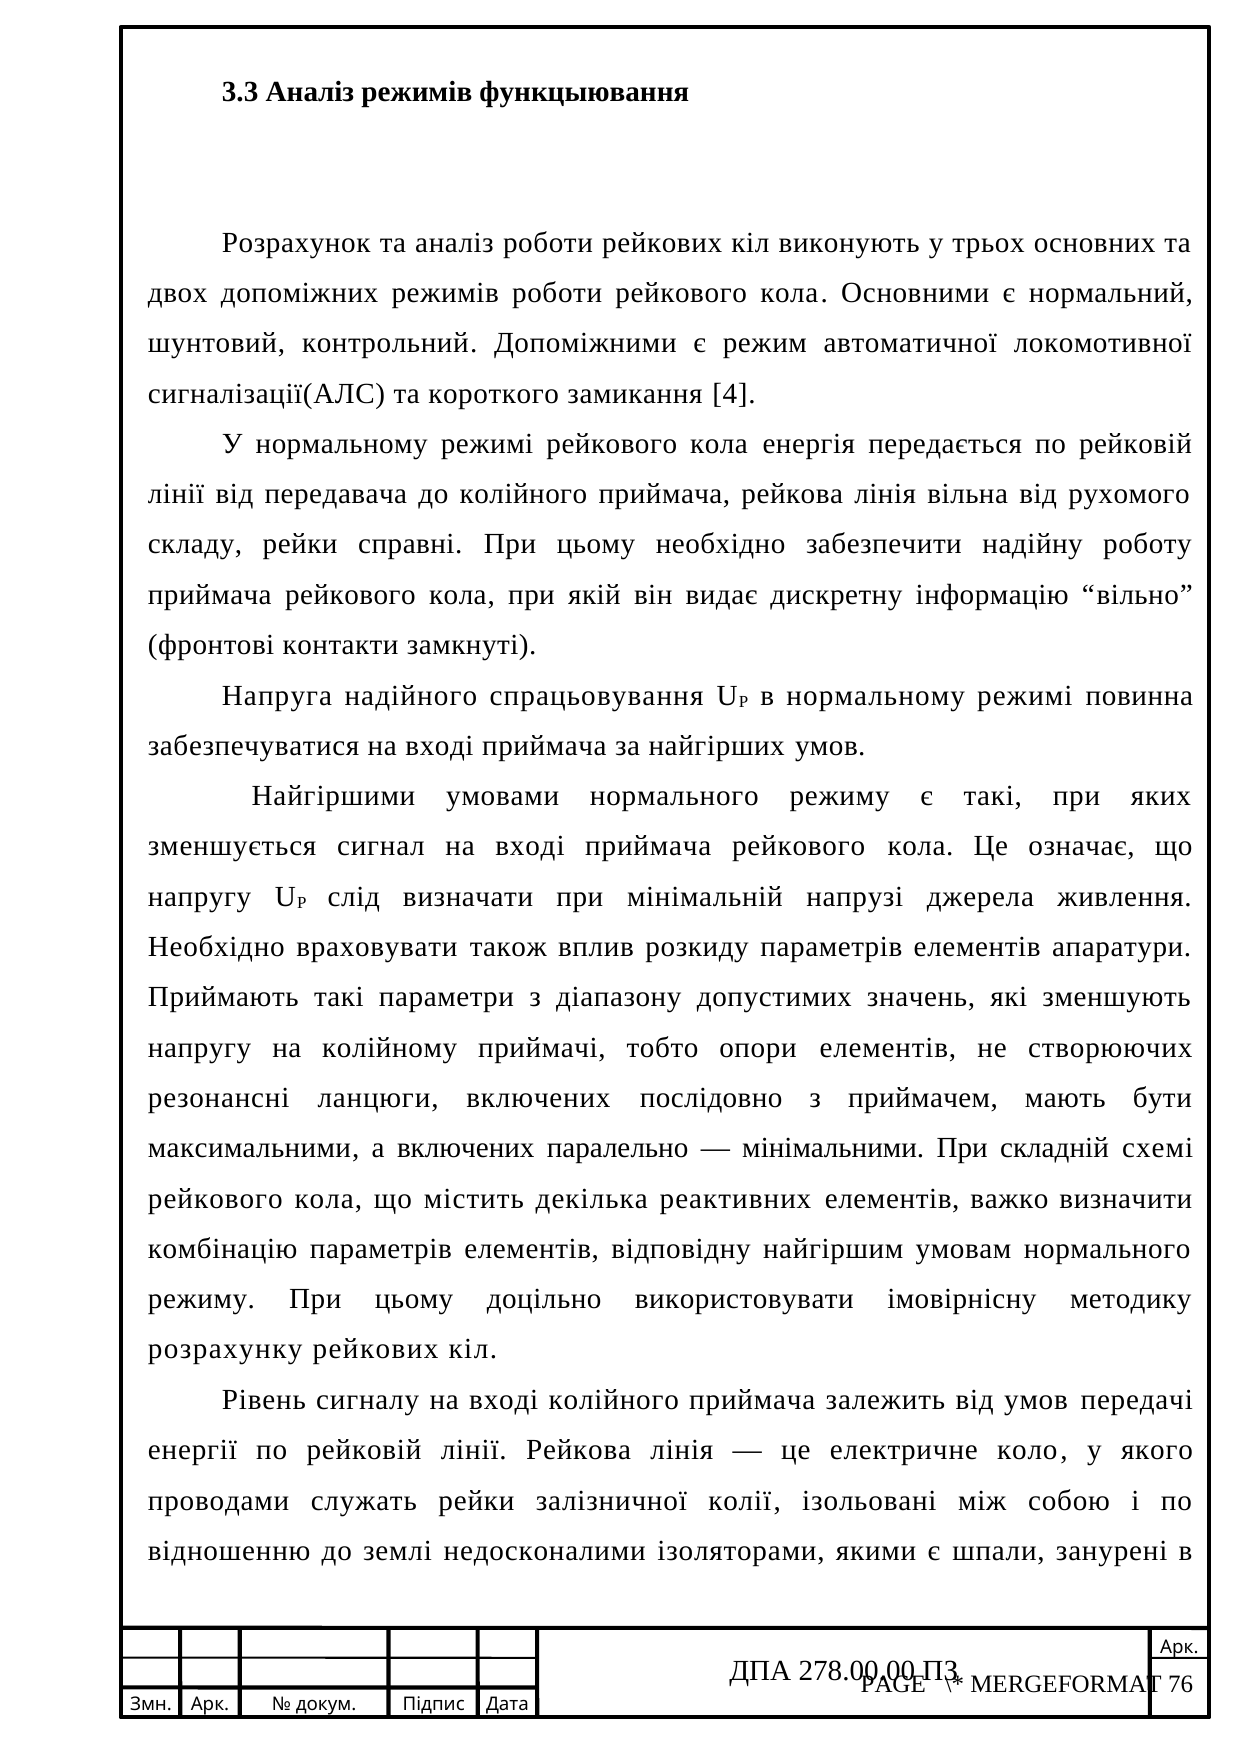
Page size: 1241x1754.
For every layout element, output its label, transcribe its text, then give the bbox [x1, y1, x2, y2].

text Розрахунок та аналіз роботи рейкових кіл виконують у трьох основних та двох допоміжних режимів роботи рейкового кола|цепу|………….ююю. Основними є нормальний, шунтовий, контрольний. Допоміжними є режим автоматичної локомотивної сигналізації(АЛС) та короткого замикання [4]. [148, 225, 1193, 409]
text Напруга надійного спрацьовування UР в нормальному режимі повинна забезпечуватися на вході приймача за найгірших умов. [148, 678, 1193, 761]
text У нормальному режимі рейкового кола|цепу| енергія передається по рейковій лінії від передавача до колійного приймача, рейкова лінія вільна від рухомого|жвавого| складу, рейки справні. При цьому необхідно забезпечити надійну роботу приймача рейкового кола, при якій він видає дискретну інформацію “вільно”| (фронтові контакти замкнуті). [148, 426, 1193, 661]
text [148, 1382, 1193, 1566]
text Найгіршими умовами нормального режиму є такі, при яких зменшується сигнал на вході приймача рейкового кола. Це означає, що напругу UР слід визначати при мінімальній напрузі джерела живлення. Необхідно враховувати також вплив розкиду параметрів елементів апаратури. Приймають такі параметри з діапазону допустимих значень, які зменшують напругу на колійному приймачі, тобто опори елементів, не створюючих резонансні ланцюги, включених послідовно з приймачем, мають бути максимальними, а включених паралельно — мінімальними. При складній схемі рейкового кола, що містить декілька реактивних елементів, важко визначити комбінацію параметрів елементів, відповідну найгіршим умовам нормального режиму. При цьому доцільно використовувати імовірнісну методику розрахунку рейкових кіл. [148, 778, 1193, 1365]
text 3.3 Аналіз режимів функцыювання [148, 74, 1193, 107]
